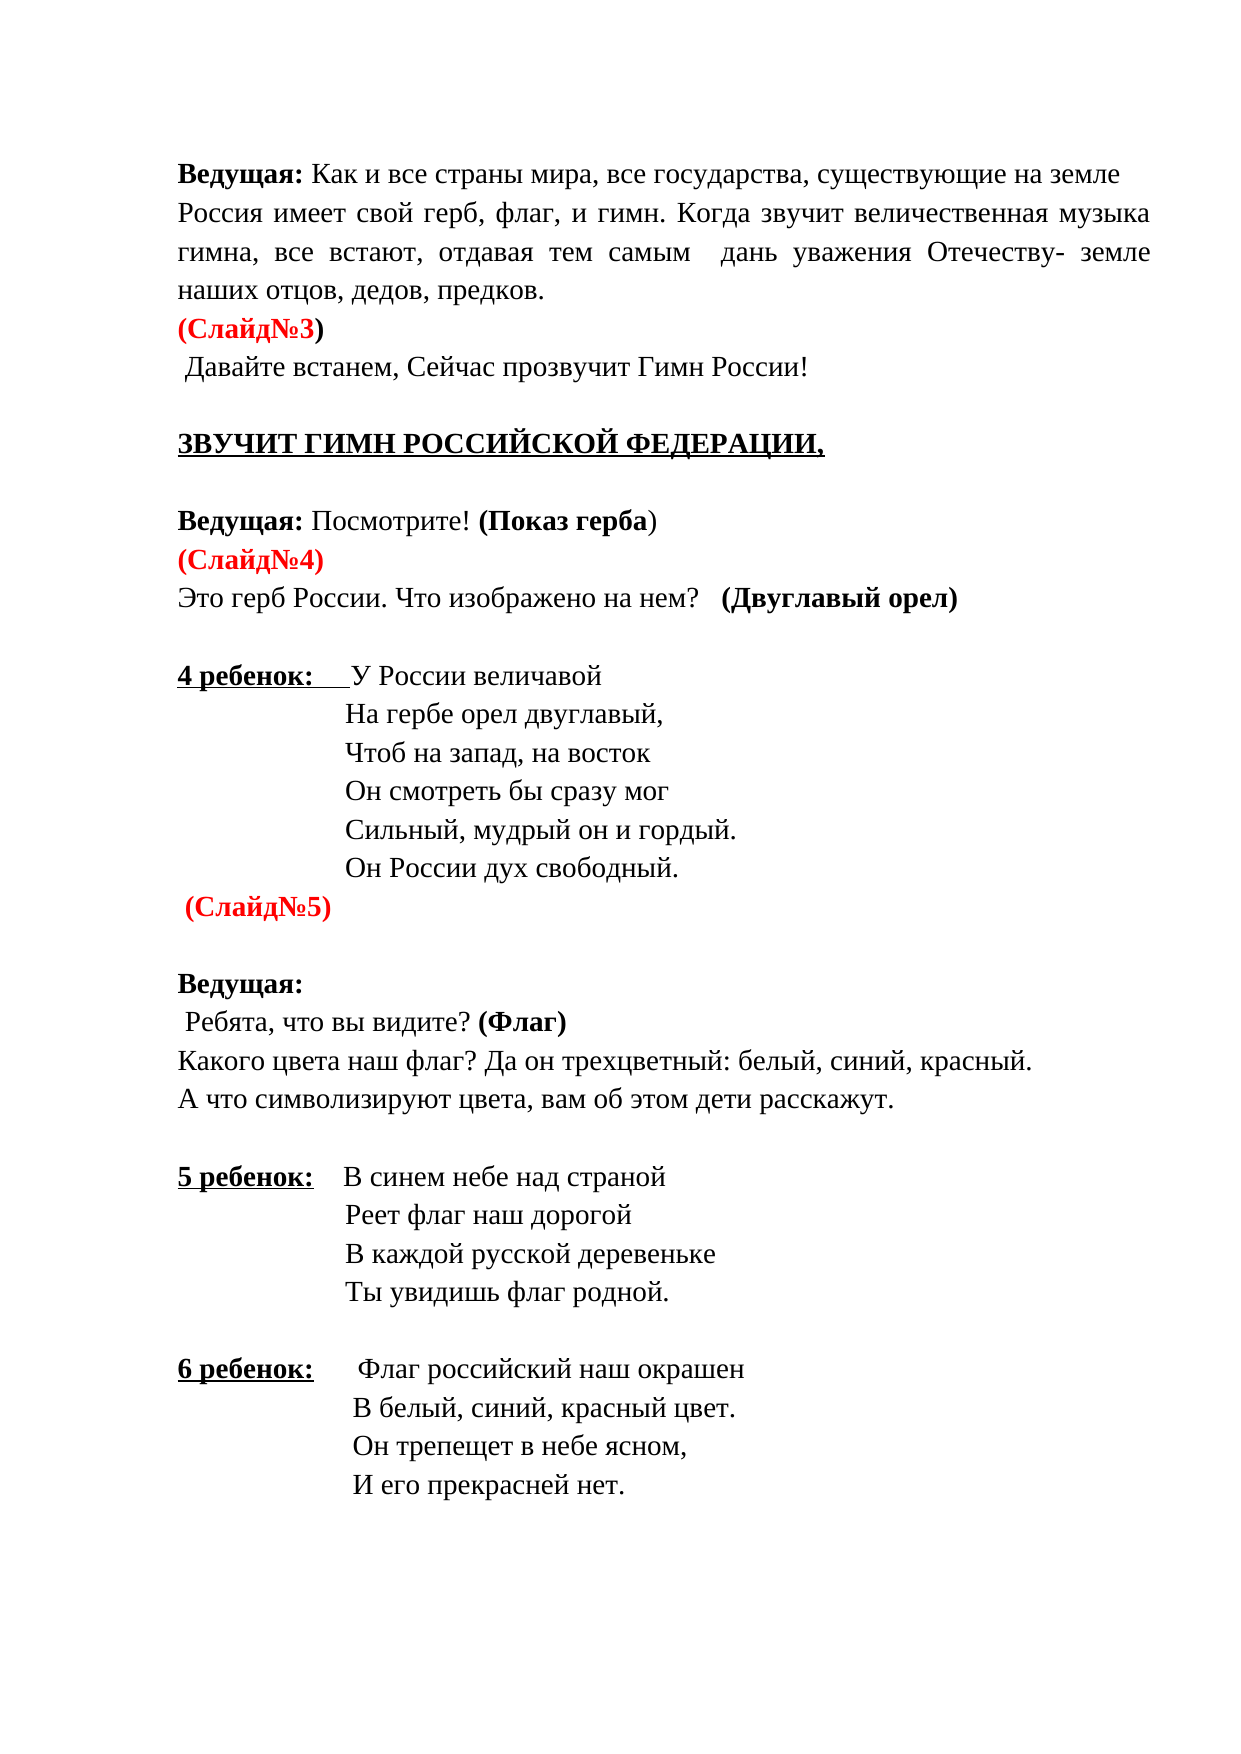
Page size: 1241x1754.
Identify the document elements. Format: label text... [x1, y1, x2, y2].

text Он России дух свободный. [177, 850, 1152, 884]
text ЗВУЧИТ ГИМН РОССИЙСКОЙ ФЕДЕРАЦИИ, [177, 426, 1152, 460]
text В каждой русской деревеньке [177, 1236, 1152, 1269]
text На гербе орел двуглавый, [177, 696, 1152, 730]
text А что символизируют цвета, вам об этом дети расскажут. [177, 1082, 1152, 1115]
text Какого цвета наш флаг? Да он трехцветный: белый, синий, красный. [177, 1043, 1152, 1077]
text И его прекрасней нет. [177, 1467, 1152, 1501]
text В белый, синий, красный цвет. [177, 1390, 1152, 1423]
text (Слайд№4) [177, 542, 1152, 576]
text Он смотреть бы сразу мог [177, 773, 1152, 807]
text Реет флаг наш дорогой [177, 1197, 1152, 1231]
text Это герб России. Что изображено на нем? (Двуглавый орел) [177, 581, 1152, 614]
text Давайте встанем, Сейчас прозвучит Гимн России! [177, 349, 1152, 383]
text Чтоб на запад, на восток [177, 735, 1152, 768]
text Ребята, что вы видите? (Флаг) [177, 1004, 1152, 1038]
text (Слайд№3) [177, 311, 1152, 344]
text (Слайд№5) [177, 889, 1152, 922]
text Он трепещет в небе ясном, [177, 1428, 1152, 1462]
text Ведущая: [177, 966, 1152, 999]
text Россия имеет свой герб, флаг, и гимн. Когда звучит величественная музыка гимна, все встают, отдавая тем самым дань уважения Отечеству- земле наших отцов, дедов, предков. [177, 195, 1152, 306]
text 5 ребенок: В синем небе над страной [177, 1159, 1152, 1192]
text Ты увидишь флаг родной. [177, 1274, 1152, 1308]
text Ведущая: Посмотрите! (Показ герба) [177, 503, 1152, 537]
text Сильный, мудрый он и гордый. [177, 812, 1152, 845]
text Ведущая: Как и все страны мира, все государства, существующие на земле [177, 157, 1152, 190]
text 4 ребенок: У России величавой [177, 658, 1152, 691]
text 6 ребенок: Флаг российский наш окрашен [177, 1351, 1152, 1385]
